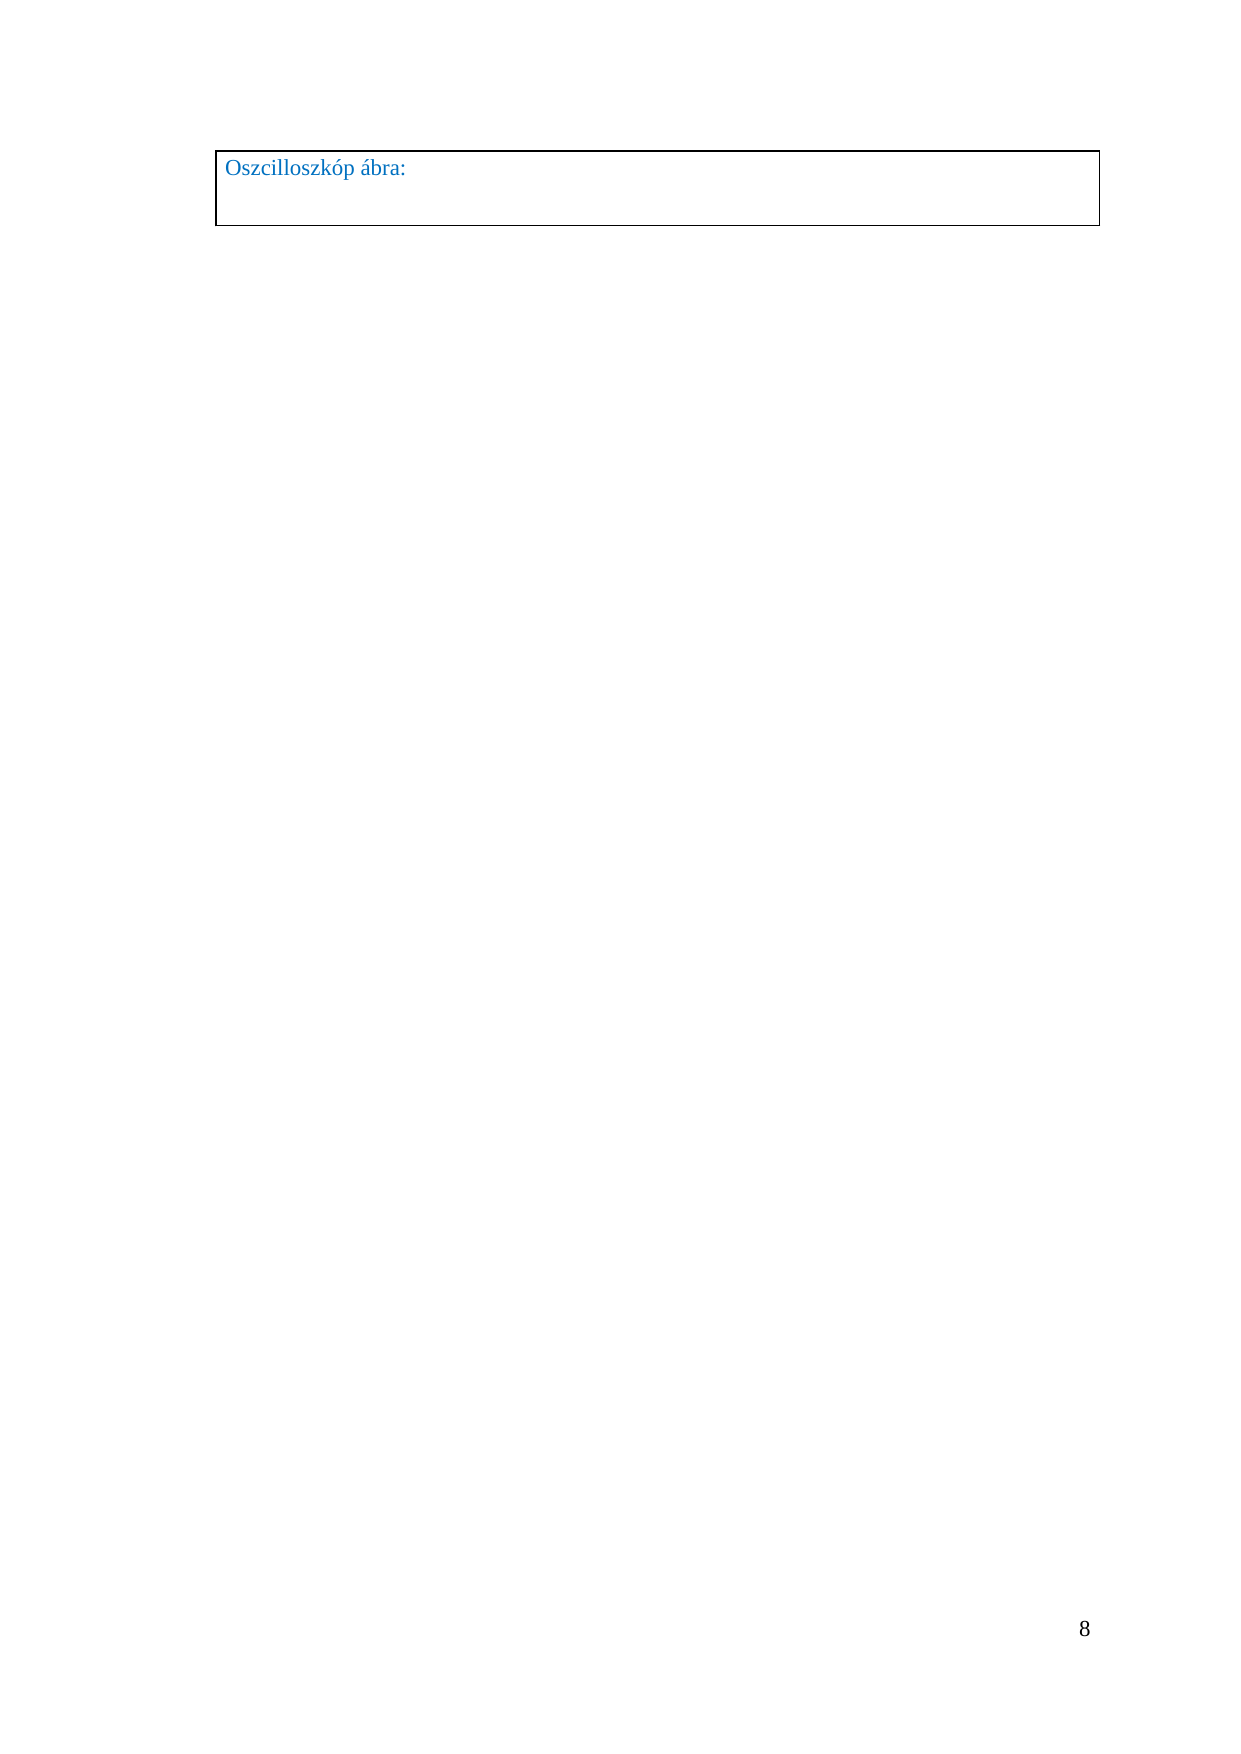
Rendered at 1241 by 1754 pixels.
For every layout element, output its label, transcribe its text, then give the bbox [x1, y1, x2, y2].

text Oszcilloszkóp ábra: [217, 152, 1099, 180]
